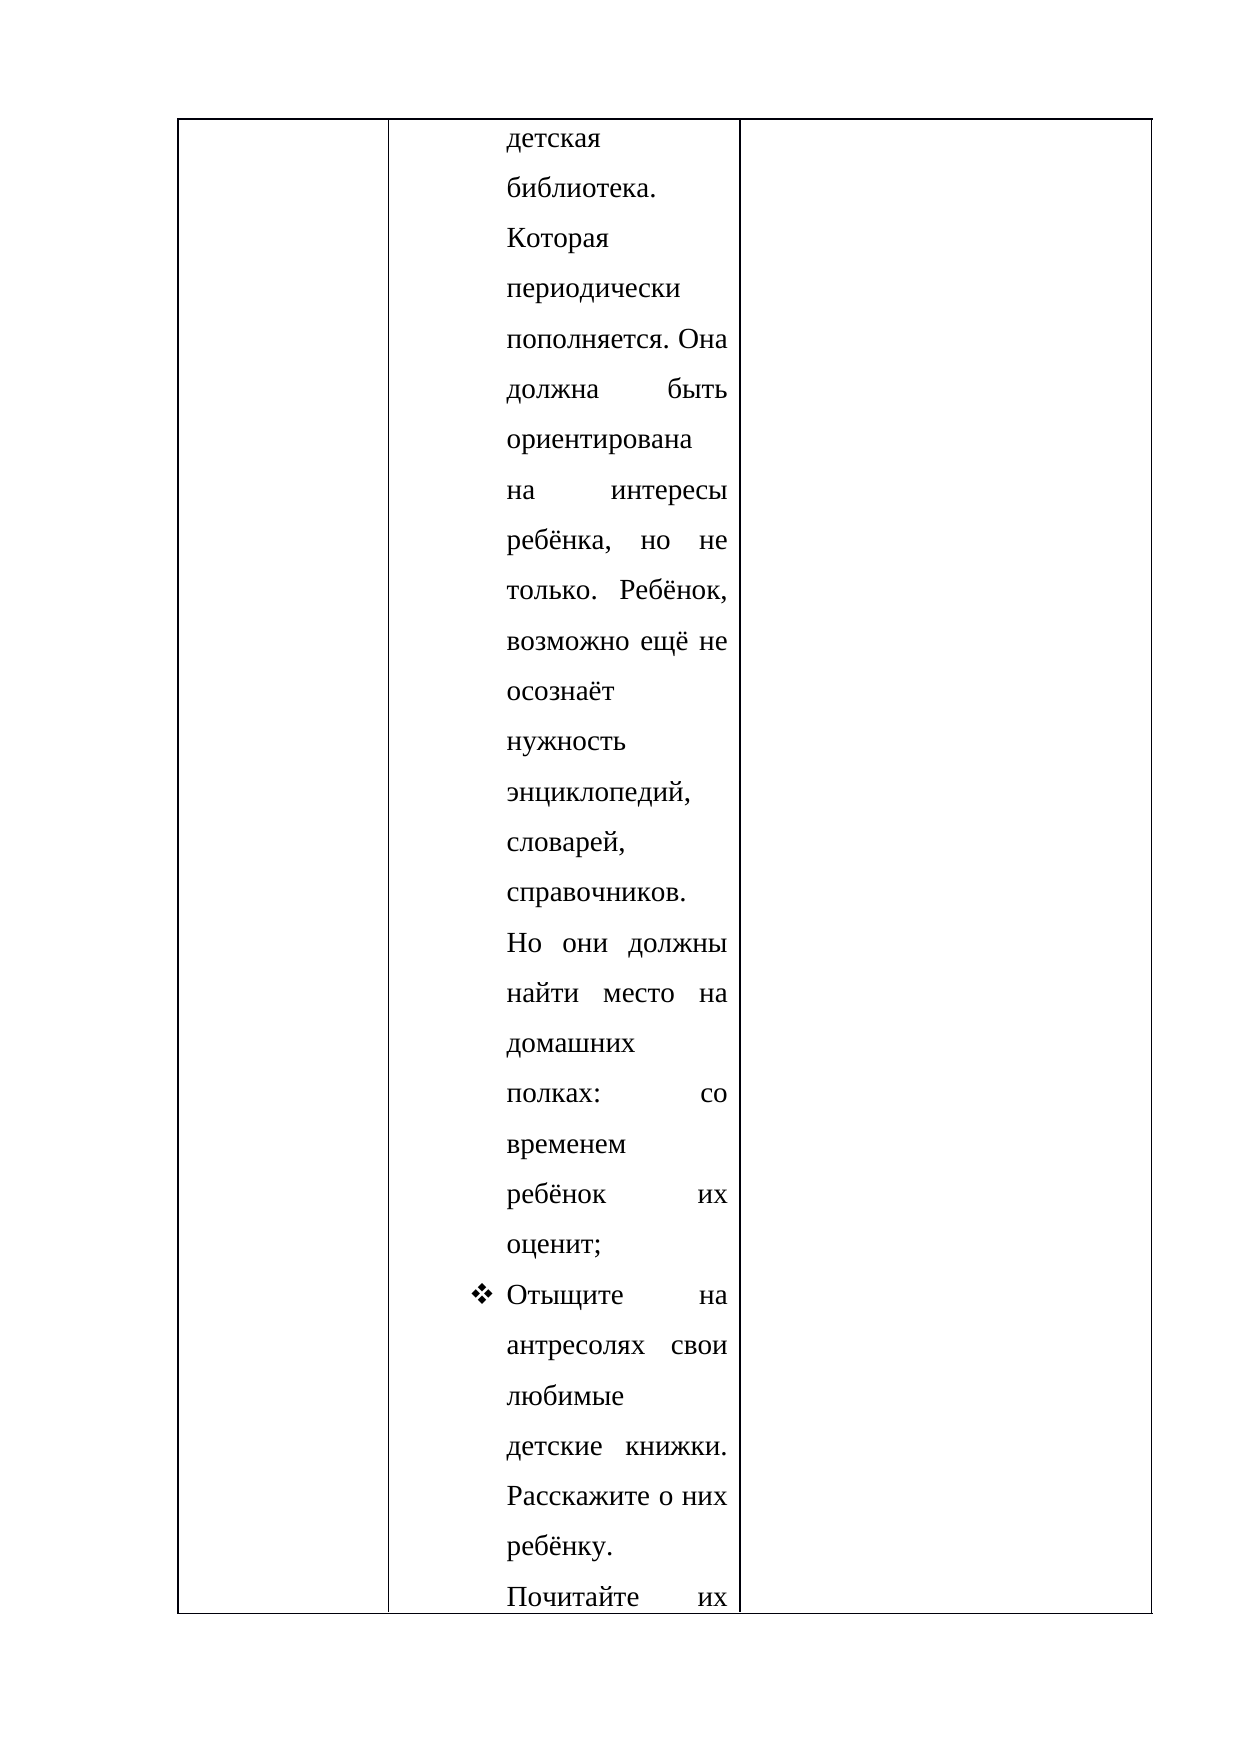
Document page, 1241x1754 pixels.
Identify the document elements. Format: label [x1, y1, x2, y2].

table_cell [741, 120, 1151, 1612]
table_cell [389, 120, 739, 1612]
table_cell [179, 120, 388, 1612]
